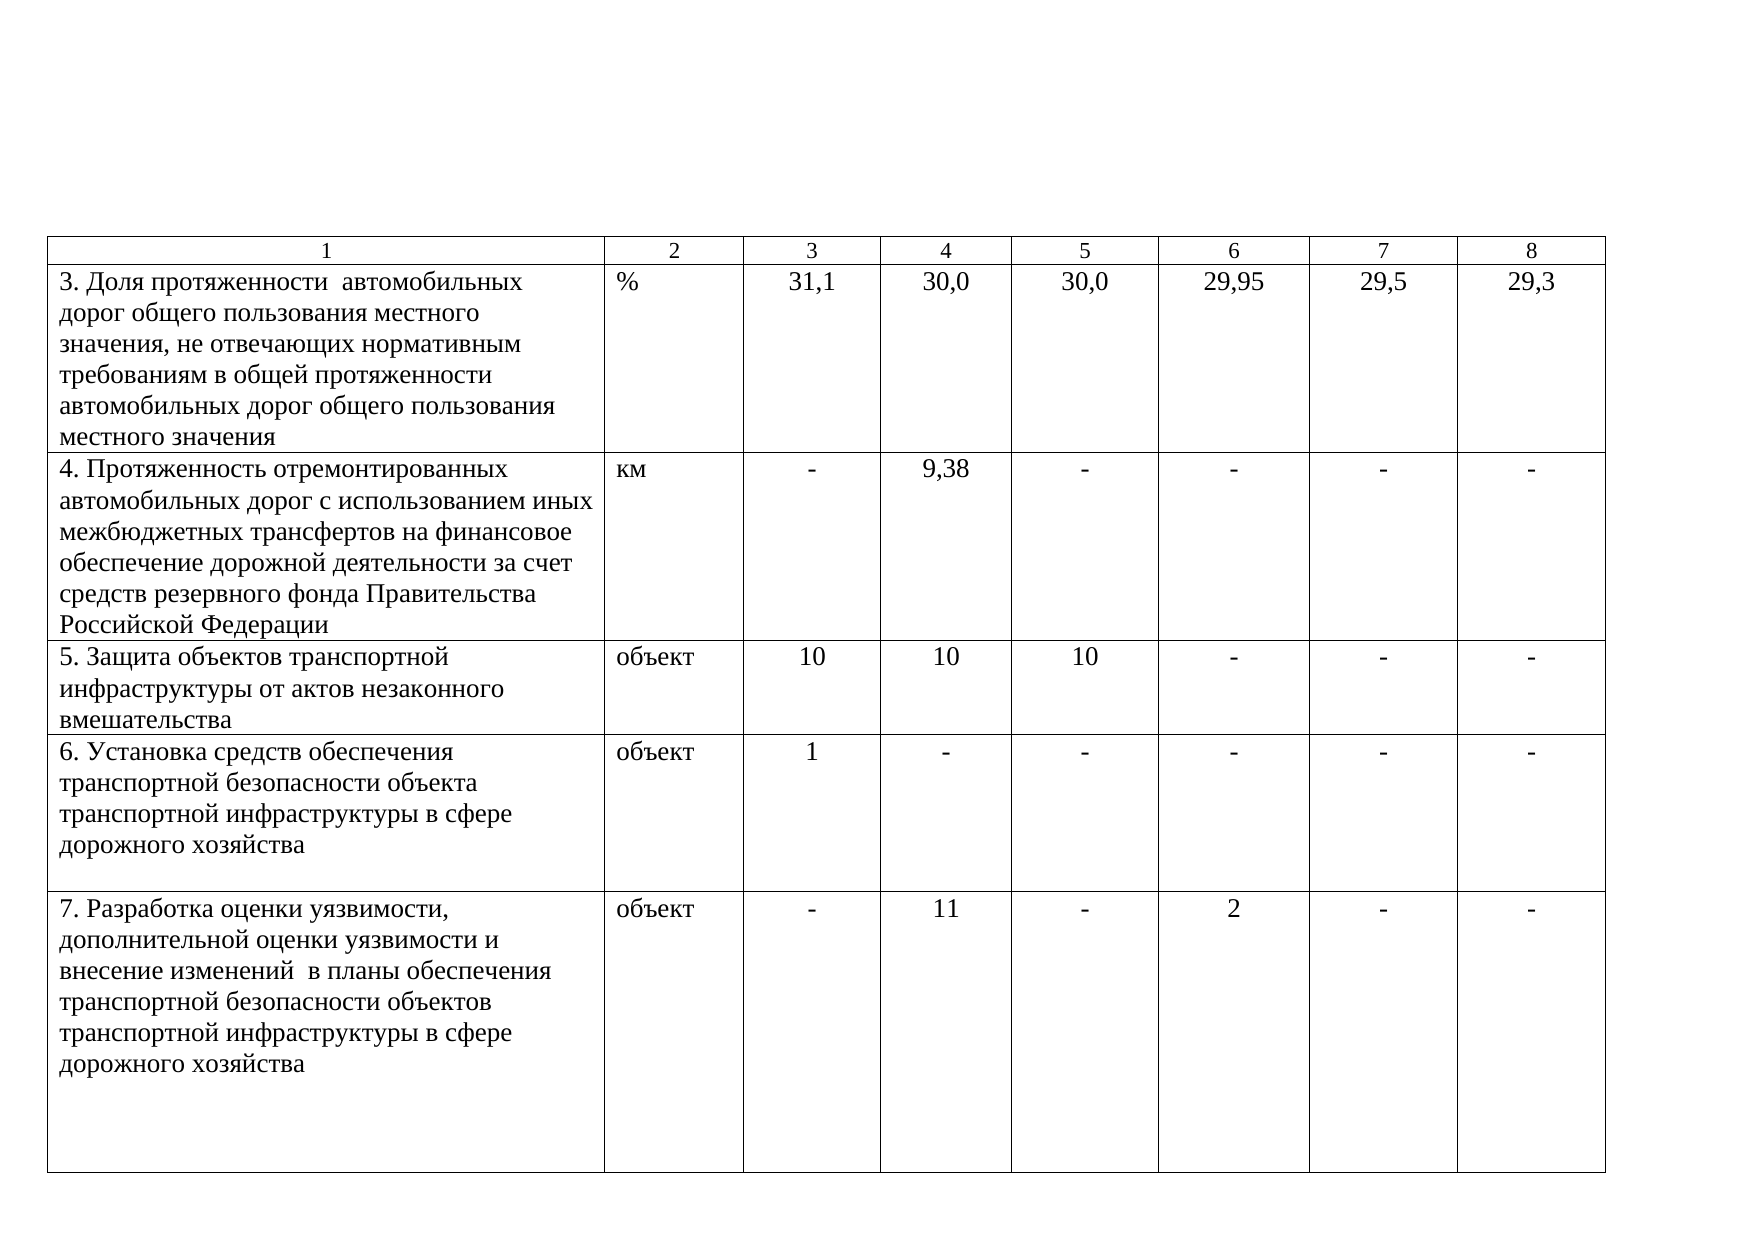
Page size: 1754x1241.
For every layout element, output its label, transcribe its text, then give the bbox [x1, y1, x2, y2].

table_cell - [1012, 453, 1158, 639]
table_cell - [1012, 892, 1158, 1172]
table_cell 1 [48, 237, 604, 264]
table_cell 10 [1012, 641, 1158, 734]
table_cell - [1458, 735, 1605, 891]
table_cell - [1012, 735, 1158, 891]
table_cell - [881, 735, 1011, 891]
table_cell % [605, 265, 743, 452]
table_cell - [744, 892, 880, 1172]
table_cell 9,38 [881, 453, 1011, 639]
table_cell - [1310, 453, 1457, 639]
table_cell - [1159, 641, 1309, 734]
table_cell 8 [1458, 237, 1605, 264]
table_cell 29,95 [1159, 265, 1309, 452]
table_cell - [1310, 641, 1457, 734]
table_cell - [1458, 453, 1605, 639]
table_cell 1 [744, 735, 880, 891]
table_cell - [1458, 892, 1605, 1172]
table_cell - [1458, 641, 1605, 734]
table_cell 4 [881, 237, 1011, 264]
table_cell 7 [1310, 237, 1457, 264]
table_cell 29,3 [1458, 265, 1605, 452]
table_cell объект [605, 735, 743, 891]
table_cell км [605, 453, 743, 639]
table_cell 2 [605, 237, 743, 264]
table_cell - [1159, 735, 1309, 891]
table_cell 4. Протяженность отремонтированных автомобильных дорог с использованием иных межбюджетных трансфертов на финансовое обеспечение дорожной деятельности за счет средств резервного фонда Правительства Российской Федерации [48, 453, 604, 639]
table_cell - [1310, 892, 1457, 1172]
table_cell 10 [744, 641, 880, 734]
table_cell - [744, 453, 880, 639]
table_cell 6. Установка средств обеспечения транспортной безопасности объекта транспортной инфраструктуры в сфере дорожного хозяйства [48, 735, 604, 891]
table_cell объект [605, 641, 743, 734]
table_cell 10 [881, 641, 1011, 734]
table_cell - [1310, 735, 1457, 891]
table_cell 7. Разработка оценки уязвимости, дополнительной оценки уязвимости и внесение изменений в планы обеспечения транспортной безопасности объектов транспортной инфраструктуры в сфере дорожного хозяйства [48, 892, 604, 1172]
table_cell 5 [1012, 237, 1158, 264]
table_cell 6 [1159, 237, 1309, 264]
table_cell 3 [744, 237, 880, 264]
table_cell - [1159, 453, 1309, 639]
table_cell 30,0 [881, 265, 1011, 452]
table_cell 2 [1159, 892, 1309, 1172]
table_cell 5. Защита объектов транспортной инфраструктуры от актов незаконного вмешательства [48, 641, 604, 734]
table_cell 11 [881, 892, 1011, 1172]
table_cell 30,0 [1012, 265, 1158, 452]
table_cell объект [605, 892, 743, 1172]
table_cell 31,1 [744, 265, 880, 452]
table_cell 29,5 [1310, 265, 1457, 452]
table_cell 3. Доля протяженности автомобильных дорог общего пользования местного значения, не отвечающих нормативным требованиям в общей протяженности автомобильных дорог общего пользования местного значения [48, 265, 604, 452]
